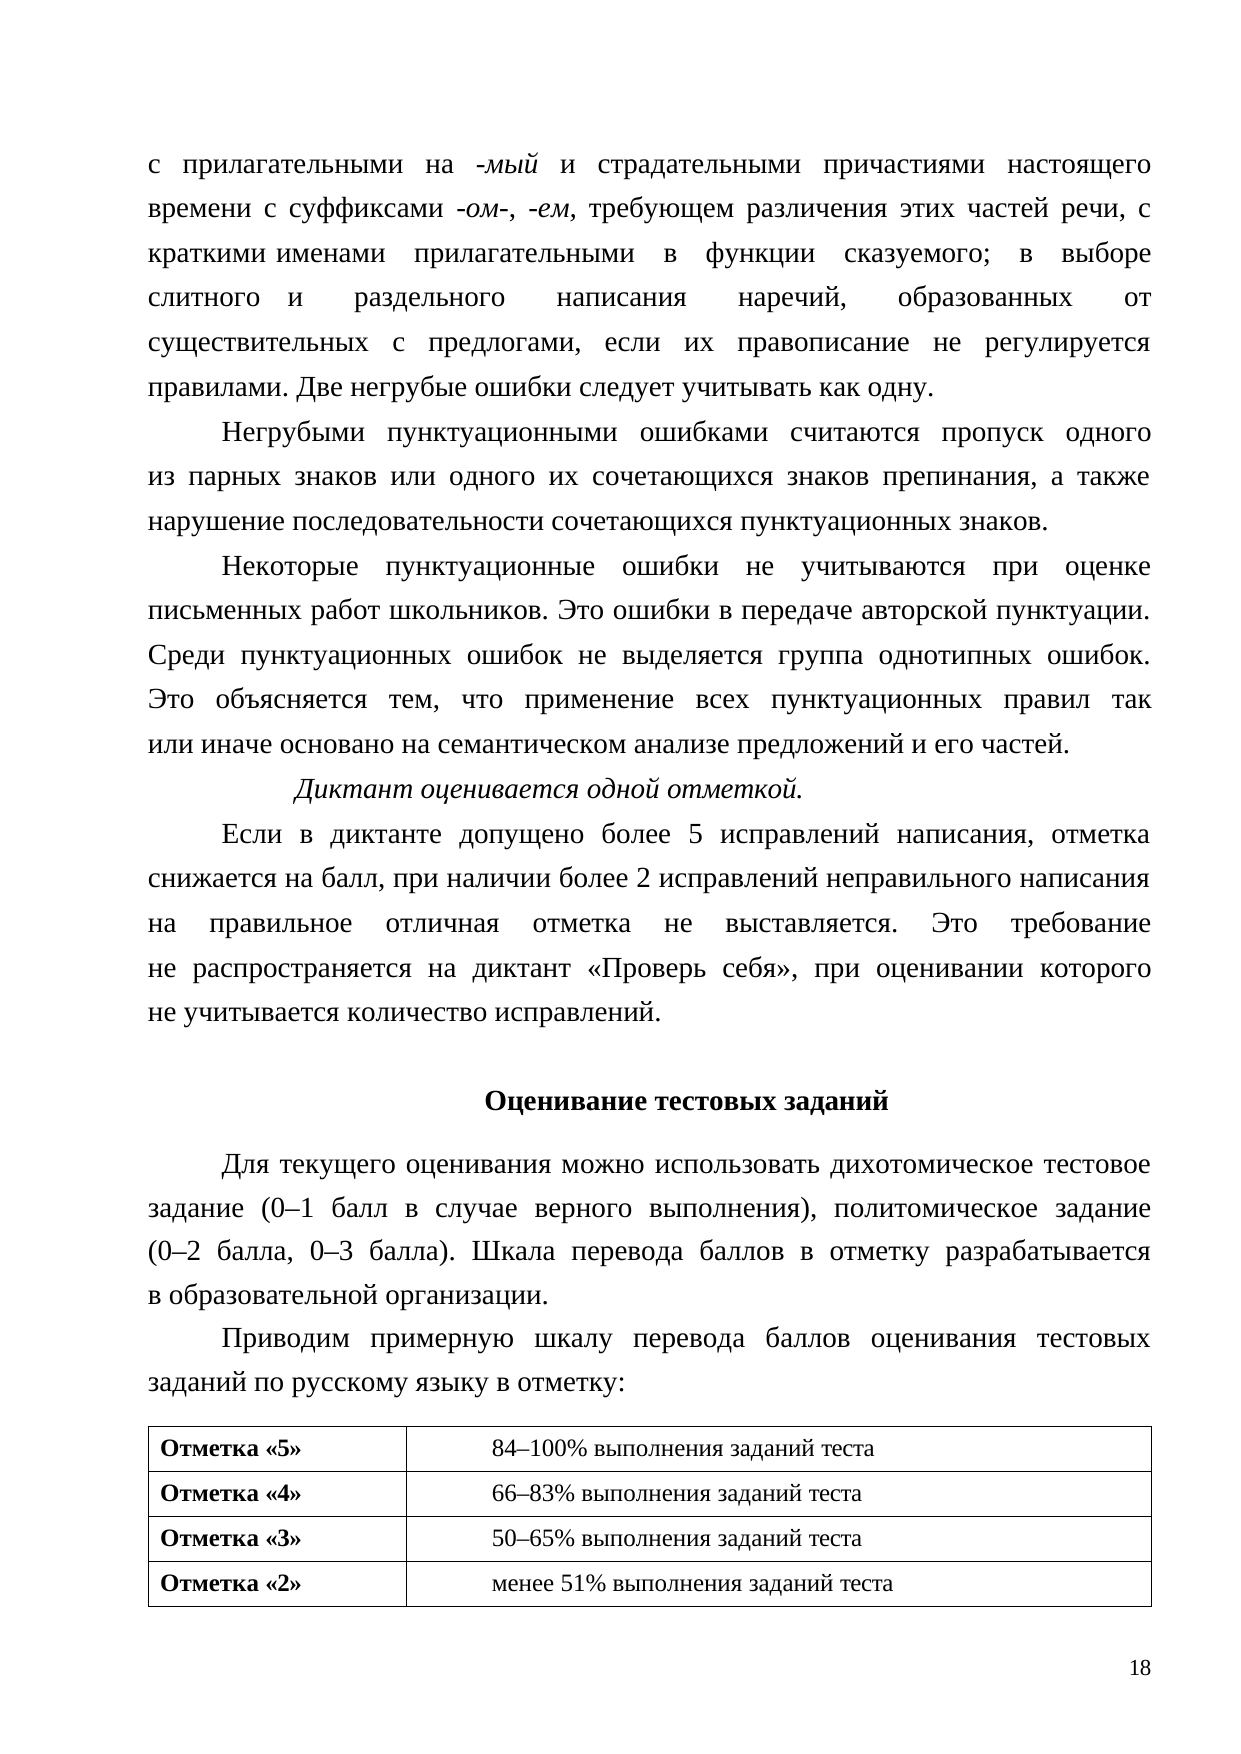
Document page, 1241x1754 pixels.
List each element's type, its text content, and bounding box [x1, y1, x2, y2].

subtitle Оценивание тестовых заданий [148, 1083, 1151, 1116]
table_header Отметка «5» [149, 1427, 406, 1471]
text Некоторые пунктуационные ошибки не учитываются при оценке письменных работ школьников. Это ошибки в передаче авторской пунктуации. Среди пунктуационных ошибок не выделяется группа однотипных ошибок. Это объясняется тем, что применение всех пунктуационных правил так или иначе основано на семантическом анализе предложений и его частей. [148, 548, 1152, 759]
text Приводим примерную шкалу перевода баллов оценивания тестовых заданий по русскому языку в отметку: [148, 1321, 1151, 1398]
text с прилагательными на -мый и страдательными причастиями настоящего времени с суффиксами -ом-, -ем, требующем различения этих частей речи, с краткими именами прилагательными в функции сказуемого; в выборе слитного и раздельного написания наречий, образованных от существительных с предлогами, если их правописание не регулируется правилами. Две негрубые ошибки следует учитывать как одну. [148, 146, 1152, 402]
table_cell Отметка «3» [149, 1517, 406, 1561]
text Для текущего оценивания можно использовать дихотомическое тестовое задание (0–1 балл в случае верного выполнения), политомическое задание (0–2 балла, 0–3 балла). Шкала перевода баллов в отметку разрабатывается в образовательной организации. [148, 1146, 1151, 1311]
table_cell Отметка «4» [149, 1472, 406, 1516]
table_cell менее 51% выполнения заданий теста [407, 1562, 1151, 1606]
table_header 84–100% выполнения заданий теста [407, 1427, 1151, 1471]
table_cell 66–83% выполнения заданий теста [407, 1472, 1151, 1516]
text Диктант оценивается одной отметкой. [221, 771, 1166, 804]
text Если в диктанте допущено более 5 исправлений написания, отметка снижается на балл, при наличии более 2 исправлений неправильного написания на правильное отличная отметка не выставляется. Это требование не распространяется на диктант «Проверь себя», при оценивании которого не учитывается количество исправлений. [148, 816, 1151, 1028]
table_cell 50–65% выполнения заданий теста [407, 1517, 1151, 1561]
text Негрубыми пунктуационными ошибками считаются пропуск одного из парных знаков или одного их сочетающихся знаков препинания, а также нарушение последовательности сочетающихся пунктуационных знаков. [148, 414, 1152, 536]
table_cell Отметка «2» [149, 1562, 406, 1606]
